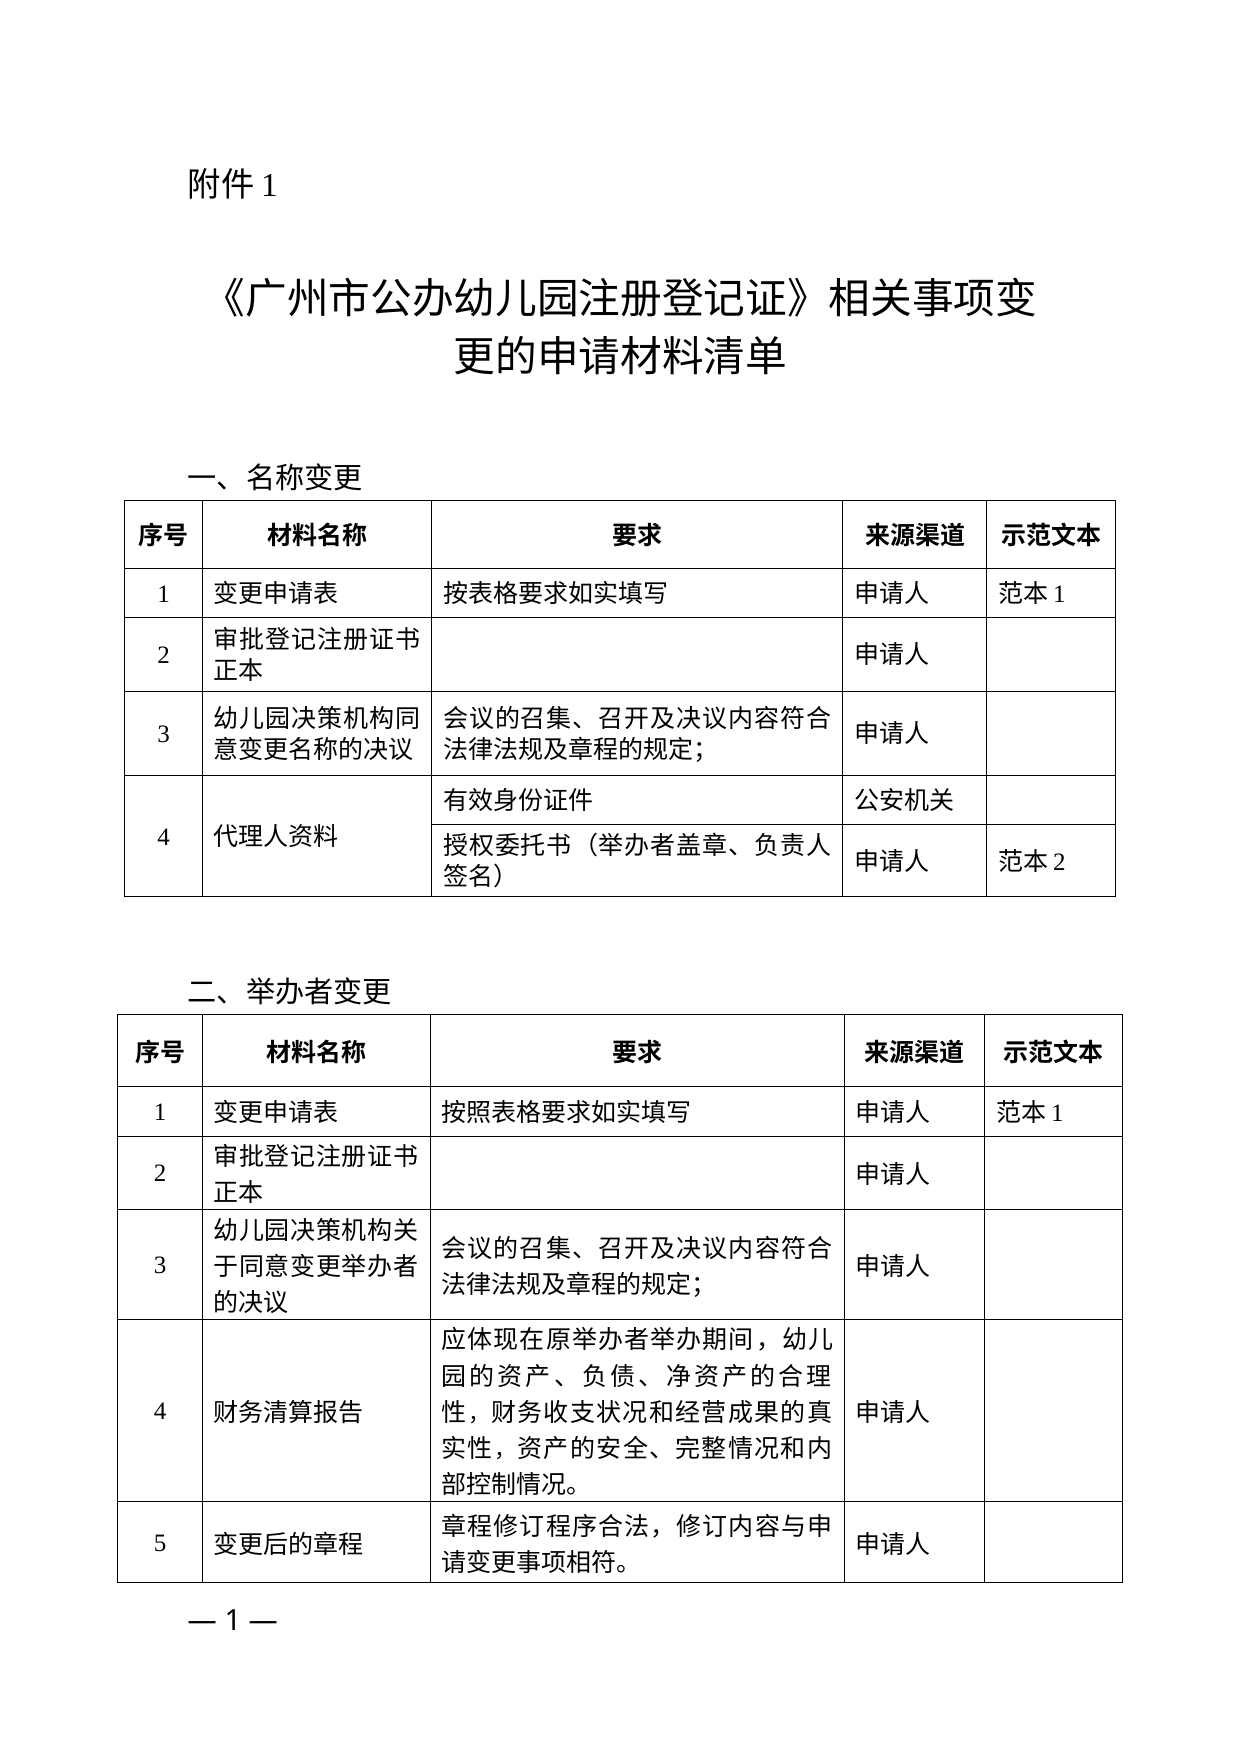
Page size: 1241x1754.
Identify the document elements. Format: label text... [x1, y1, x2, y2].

table_cell 范本1 [987, 569, 1115, 617]
table_cell 授权委托书（举办者盖章、负责人签名） [432, 825, 842, 896]
table_cell 按表格要求如实填写 [432, 569, 842, 617]
table_header 示范文本 [987, 501, 1115, 568]
table_header 材料名称 [203, 501, 431, 568]
text 二、举办者变更 [187, 955, 1053, 1014]
table_cell 申请人 [843, 618, 986, 691]
table_header 来源渠道 [843, 501, 986, 568]
table_cell 1 [118, 1087, 202, 1136]
subtitle 《广州市公办幼儿园注册登记证》相关事项变更的申请材料清单 [187, 267, 1053, 383]
table_cell [987, 776, 1115, 824]
table_header 要求 [431, 1015, 844, 1086]
table_cell 申请人 [843, 825, 986, 896]
table_cell 申请人 [845, 1137, 984, 1209]
table_cell [987, 692, 1115, 775]
table_cell 3 [118, 1210, 202, 1319]
table_cell 有效身份证件 [432, 776, 842, 824]
table_cell 3 [125, 692, 202, 775]
table_header 要求 [432, 501, 842, 568]
table_cell 审批登记注册证书正本 [203, 618, 431, 691]
table_header 材料名称 [203, 1015, 430, 1086]
table_cell 范本1 [985, 1087, 1122, 1136]
table_cell [432, 618, 842, 691]
table_cell 会议的召集、召开及决议内容符合法律法规及章程的规定； [431, 1210, 844, 1319]
subtitle 附件1 [187, 150, 1053, 208]
table_cell 会议的召集、召开及决议内容符合法律法规及章程的规定； [432, 692, 842, 775]
table_cell 幼儿园决策机构同意变更名称的决议 [203, 692, 431, 775]
table_cell 幼儿园决策机构关于同意变更举办者的决议 [203, 1210, 430, 1319]
table_cell 申请人 [845, 1210, 984, 1319]
table_cell 公安机关 [843, 776, 986, 824]
table_cell 审批登记注册证书正本 [203, 1137, 430, 1209]
table_header 示范文本 [985, 1015, 1122, 1086]
table_cell 按照表格要求如实填写 [431, 1087, 844, 1136]
table_cell [431, 1137, 844, 1209]
table_cell 章程修订程序合法，修订内容与申请变更事项相符。 [431, 1502, 844, 1582]
table_cell 4 [125, 776, 202, 896]
table_cell 4 [118, 1320, 202, 1501]
table_cell 变更申请表 [203, 569, 431, 617]
table_cell [985, 1210, 1122, 1319]
table_cell 应体现在原举办者举办期间，幼儿园的资产、负债、净资产的合理性，财务收支状况和经营成果的真实性，资产的安全、完整情况和内部控制情况。 [431, 1320, 844, 1501]
table_cell 财务清算报告 [203, 1320, 430, 1501]
table_cell 2 [118, 1137, 202, 1209]
table_cell [985, 1320, 1122, 1501]
table_cell 申请人 [843, 692, 986, 775]
table_cell 申请人 [845, 1087, 984, 1136]
text 一、名称变更 [187, 442, 1053, 500]
table_header 序号 [125, 501, 202, 568]
table_header 序号 [118, 1015, 202, 1086]
table_cell [985, 1502, 1122, 1582]
table_header 来源渠道 [845, 1015, 984, 1086]
table_cell 变更后的章程 [203, 1502, 430, 1582]
table_cell [987, 618, 1115, 691]
table_cell 申请人 [843, 569, 986, 617]
table_cell 变更申请表 [203, 1087, 430, 1136]
table_cell 1 [125, 569, 202, 617]
table_cell 范本2 [987, 825, 1115, 896]
table_cell 申请人 [845, 1502, 984, 1582]
table_cell [985, 1137, 1122, 1209]
table_cell 代理人资料 [203, 776, 431, 896]
table_cell 申请人 [845, 1320, 984, 1501]
table_cell 5 [118, 1502, 202, 1582]
table_cell 2 [125, 618, 202, 691]
